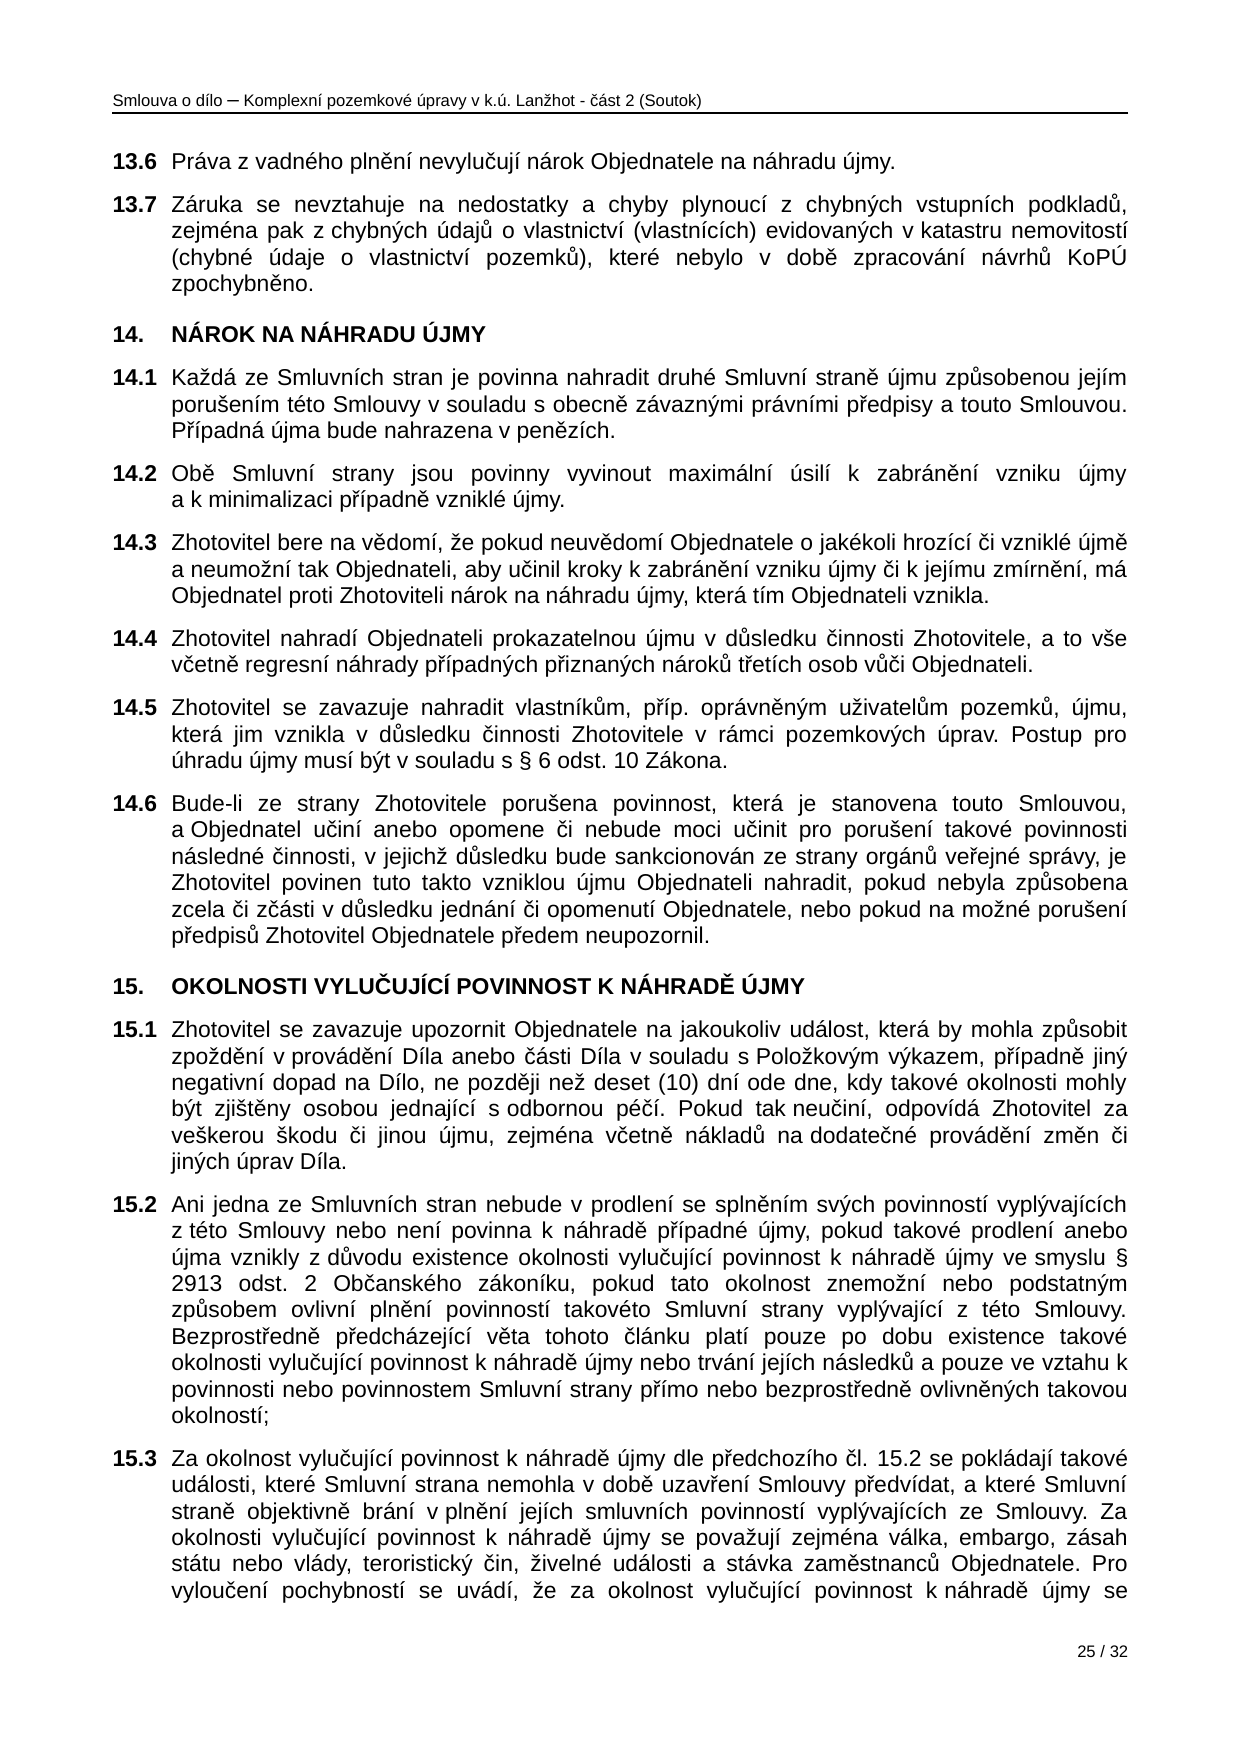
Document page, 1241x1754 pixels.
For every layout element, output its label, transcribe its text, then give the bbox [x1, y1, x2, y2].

text Obě Smluvní strany jsou povinny vyvinout maximální úsilí k zabránění vzniku újmy a k minimalizaci případně vzniklé újmy. [112, 460, 1128, 513]
text Okolnosti vylučující povinnost k náhradě újmy [112, 973, 1128, 999]
text Zhotovitel nahradí Objednateli prokazatelnou újmu v důsledku činnosti Zhotovitele, a to vše včetně regresní náhrady případných přiznaných nároků třetích osob vůči Objednateli. [112, 625, 1128, 678]
text Ani jedna ze Smluvních stran nebude v prodlení se splněním svých povinností vyplývajících z této Smlouvy nebo není povinna k náhradě případné újmy, pokud takové prodlení anebo újma vznikly z důvodu existence okolnosti vylučující povinnost k náhradě újmy ve smyslu § 2913 odst. 2 Občanského zákoníku, pokud tato okolnost znemožní nebo podstatným způsobem ovlivní plnění povinností takovéto Smluvní strany vyplývající z této Smlouvy. Bezprostředně předcházející věta tohoto článku platí pouze po dobu existence takové okolnosti vylučující povinnost k náhradě újmy nebo trvání jejích následků a pouze ve vztahu k povinnosti nebo povinnostem Smluvní strany přímo nebo bezprostředně ovlivněných takovou okolností; [112, 1191, 1128, 1428]
text Zhotovitel se zavazuje upozornit Objednatele na jakoukoliv událost, která by mohla způsobit zpoždění v provádění Díla anebo části Díla v souladu s Položkovým výkazem, případně jiný negativní dopad na Dílo, ne později než deset (10) dní ode dne, kdy takové okolnosti mohly být zjištěny osobou jednající s odbornou péčí. Pokud tak neučiní, odpovídá Zhotovitel za veškerou škodu či jinou újmu, zejména včetně nákladů na dodatečné provádění změn či jiných úprav Díla. [112, 1016, 1128, 1174]
text Záruka se nevztahuje na nedostatky a chyby plynoucí z chybných vstupních podkladů, zejména pak z chybných údajů o vlastnictví (vlastnících) evidovaných v katastru nemovitostí (chybné údaje o vlastnictví pozemků), které nebylo v době zpracování návrhů KoPÚ zpochybněno. [112, 191, 1128, 296]
text Každá ze Smluvních stran je povinna nahradit druhé Smluvní straně újmu způsobenou jejím porušením této Smlouvy v souladu s obecně závaznými právními předpisy a touto Smlouvou. Případná újma bude nahrazena v penězích. [112, 364, 1128, 443]
text Práva z vadného plnění nevylučují nárok Objednatele na náhradu újmy. [112, 148, 1128, 174]
text Bude-li ze strany Zhotovitele porušena povinnost, která je stanovena touto Smlouvou, a Objednatel učiní anebo opomene či nebude moci učinit pro porušení takové povinnosti následné činnosti, v jejichž důsledku bude sankcionován ze strany orgánů veřejné správy, je Zhotovitel povinen tuto takto vzniklou újmu Objednateli nahradit, pokud nebyla způsobena zcela či zčásti v důsledku jednání či opomenutí Objednatele, nebo pokud na možné porušení předpisů Zhotovitel Objednatele předem neupozornil. [112, 790, 1128, 948]
text Nárok na náhradu újmy [112, 321, 1128, 347]
text Zhotovitel bere na vědomí, že pokud neuvědomí Objednatele o jakékoli hrozící či vzniklé újmě a neumožní tak Objednateli, aby učinil kroky k zabránění vzniku újmy či k jejímu zmírnění, má Objednatel proti Zhotoviteli nárok na náhradu újmy, která tím Objednateli vznikla. [112, 529, 1128, 608]
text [112, 1445, 1128, 1603]
text Zhotovitel se zavazuje nahradit vlastníkům, příp. oprávněným uživatelům pozemků, újmu, která jim vznikla v důsledku činnosti Zhotovitele v rámci pozemkových úprav. Postup pro úhradu újmy musí být v souladu s § 6 odst. 10 Zákona. [112, 694, 1128, 773]
